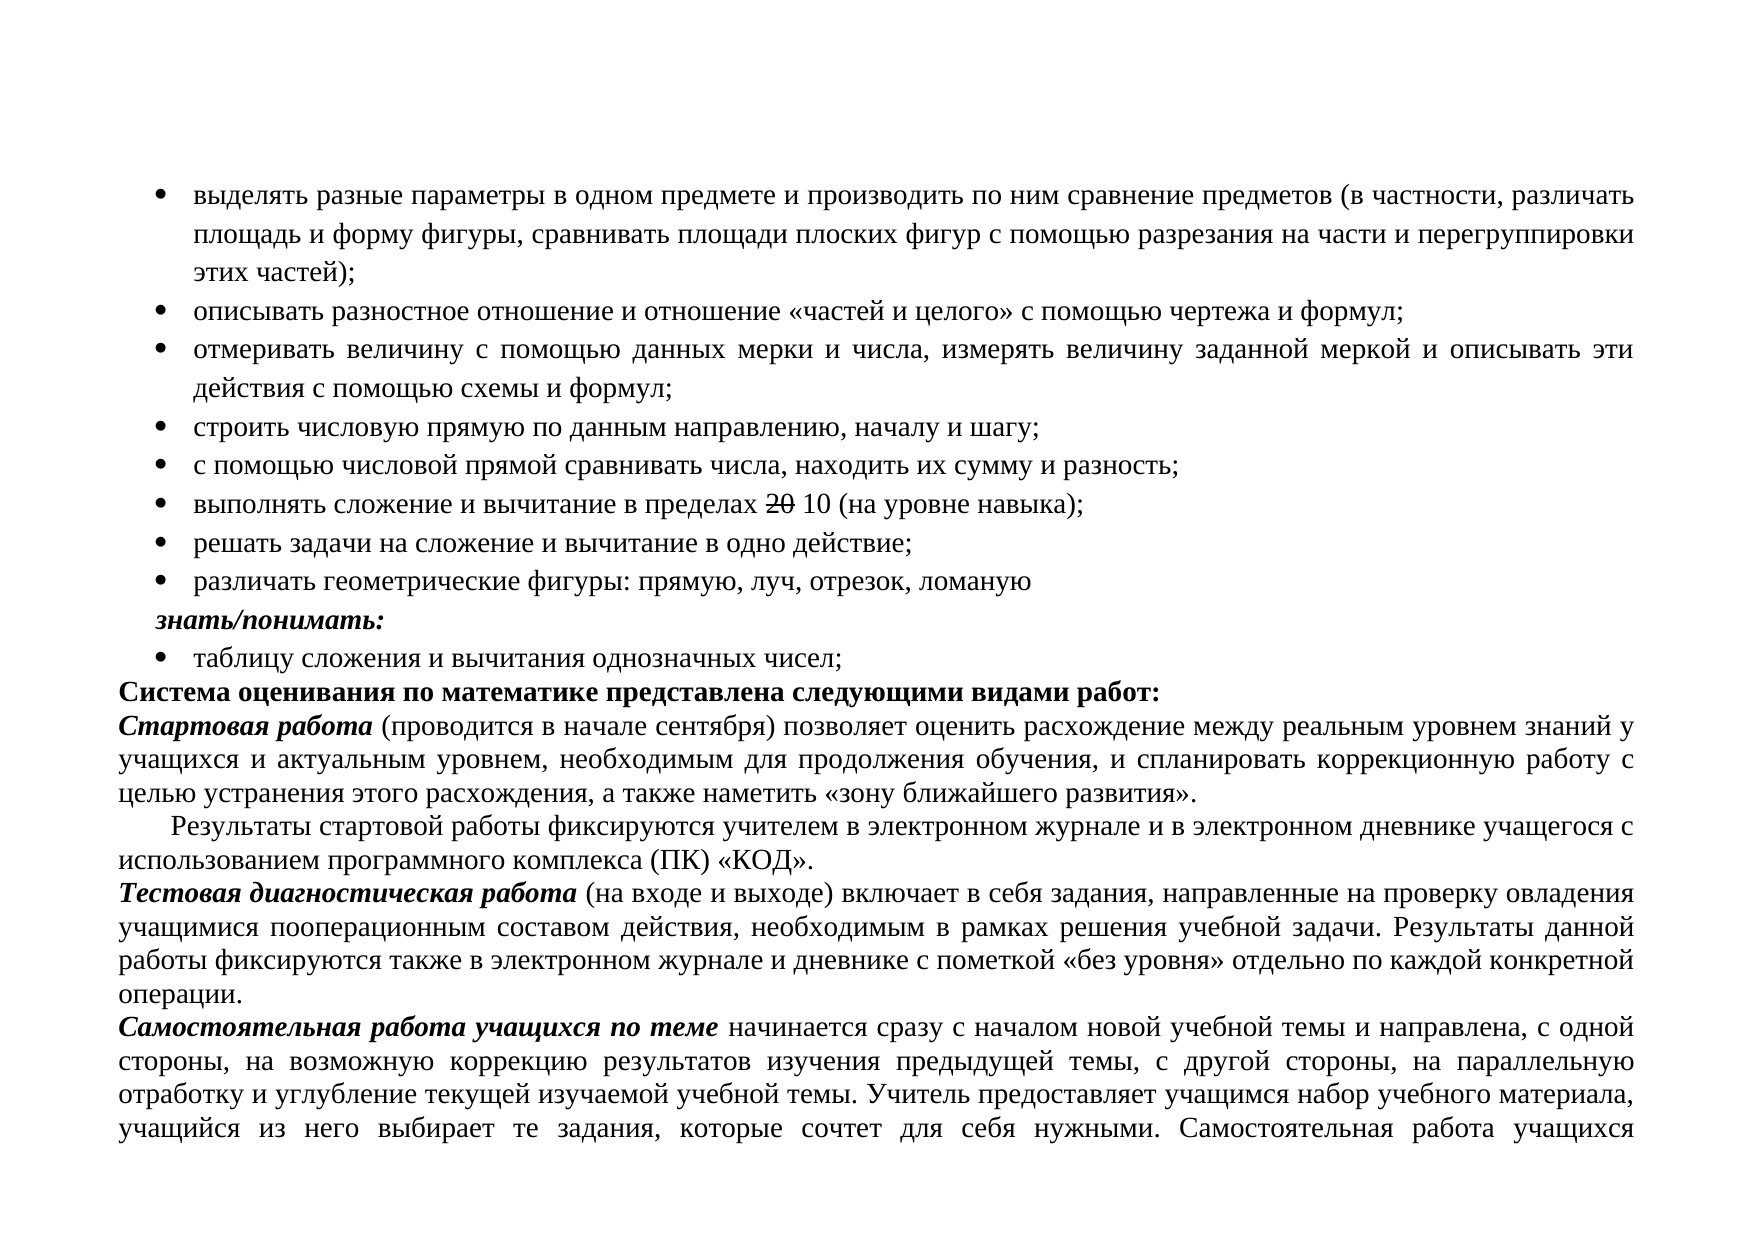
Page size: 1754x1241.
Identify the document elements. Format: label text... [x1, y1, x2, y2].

list отмеривать величину с помощью данных мерки и числа, измерять величину заданной меркой и описывать эти действия с помощью схемы и формул; [156, 332, 1636, 404]
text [118, 1009, 1636, 1144]
text Система оценивания по математике представлена следующими видами работ: [118, 674, 1636, 708]
text Стартовая работа (проводится в начале сентября) позволяет оценить расхождение между реальным уровнем знаний у учащихся и актуальным уровнем, необходимым для продолжения обучения, и спланировать коррекционную работу с целью устранения этого расхождения, а также наметить «зону ближайшего развития». [118, 708, 1636, 808]
list различать геометрические фигуры: прямую, луч, отрезок, ломаную [156, 563, 1636, 597]
list решать задачи на сложение и вычитание в одно действие; [156, 525, 1636, 558]
list с помощью числовой прямой сравнивать числа, находить их сумму и разность; [156, 447, 1636, 481]
list таблицу сложения и вычитания однозначных чисел; [156, 641, 1636, 674]
list выполнять сложение и вычитание в пределах 20 10 (на уровне навыка); [156, 486, 1636, 520]
text знать/понимать: [156, 602, 1636, 636]
list описывать разностное отношение и отношение «частей и целого» с помощью чертежа и формул; [156, 293, 1636, 327]
text Тестовая диагностическая работа (на входе и выходе) включает в себя задания, направленные на проверку овладения учащимися пооперационным составом действия, необходимым в рамках решения учебной задачи. Результаты данной работы фиксируются также в электронном журнале и дневнике с пометкой «без уровня» отдельно по каждой конкретной операции. [118, 875, 1636, 1009]
list строить числовую прямую по данным направлению, началу и шагу; [156, 409, 1636, 442]
list выделять разные параметры в одном предмете и производить по ним сравнение предметов (в частности, различать площадь и форму фигуры, сравнивать площади плоских фигур с помощью разрезания на части и перегруппировки этих частей); [156, 177, 1636, 288]
text Результаты стартовой работы фиксируются учителем в электронном журнале и в электронном дневнике учащегося с использованием программного комплекса (ПК) «КОД». [118, 808, 1636, 875]
